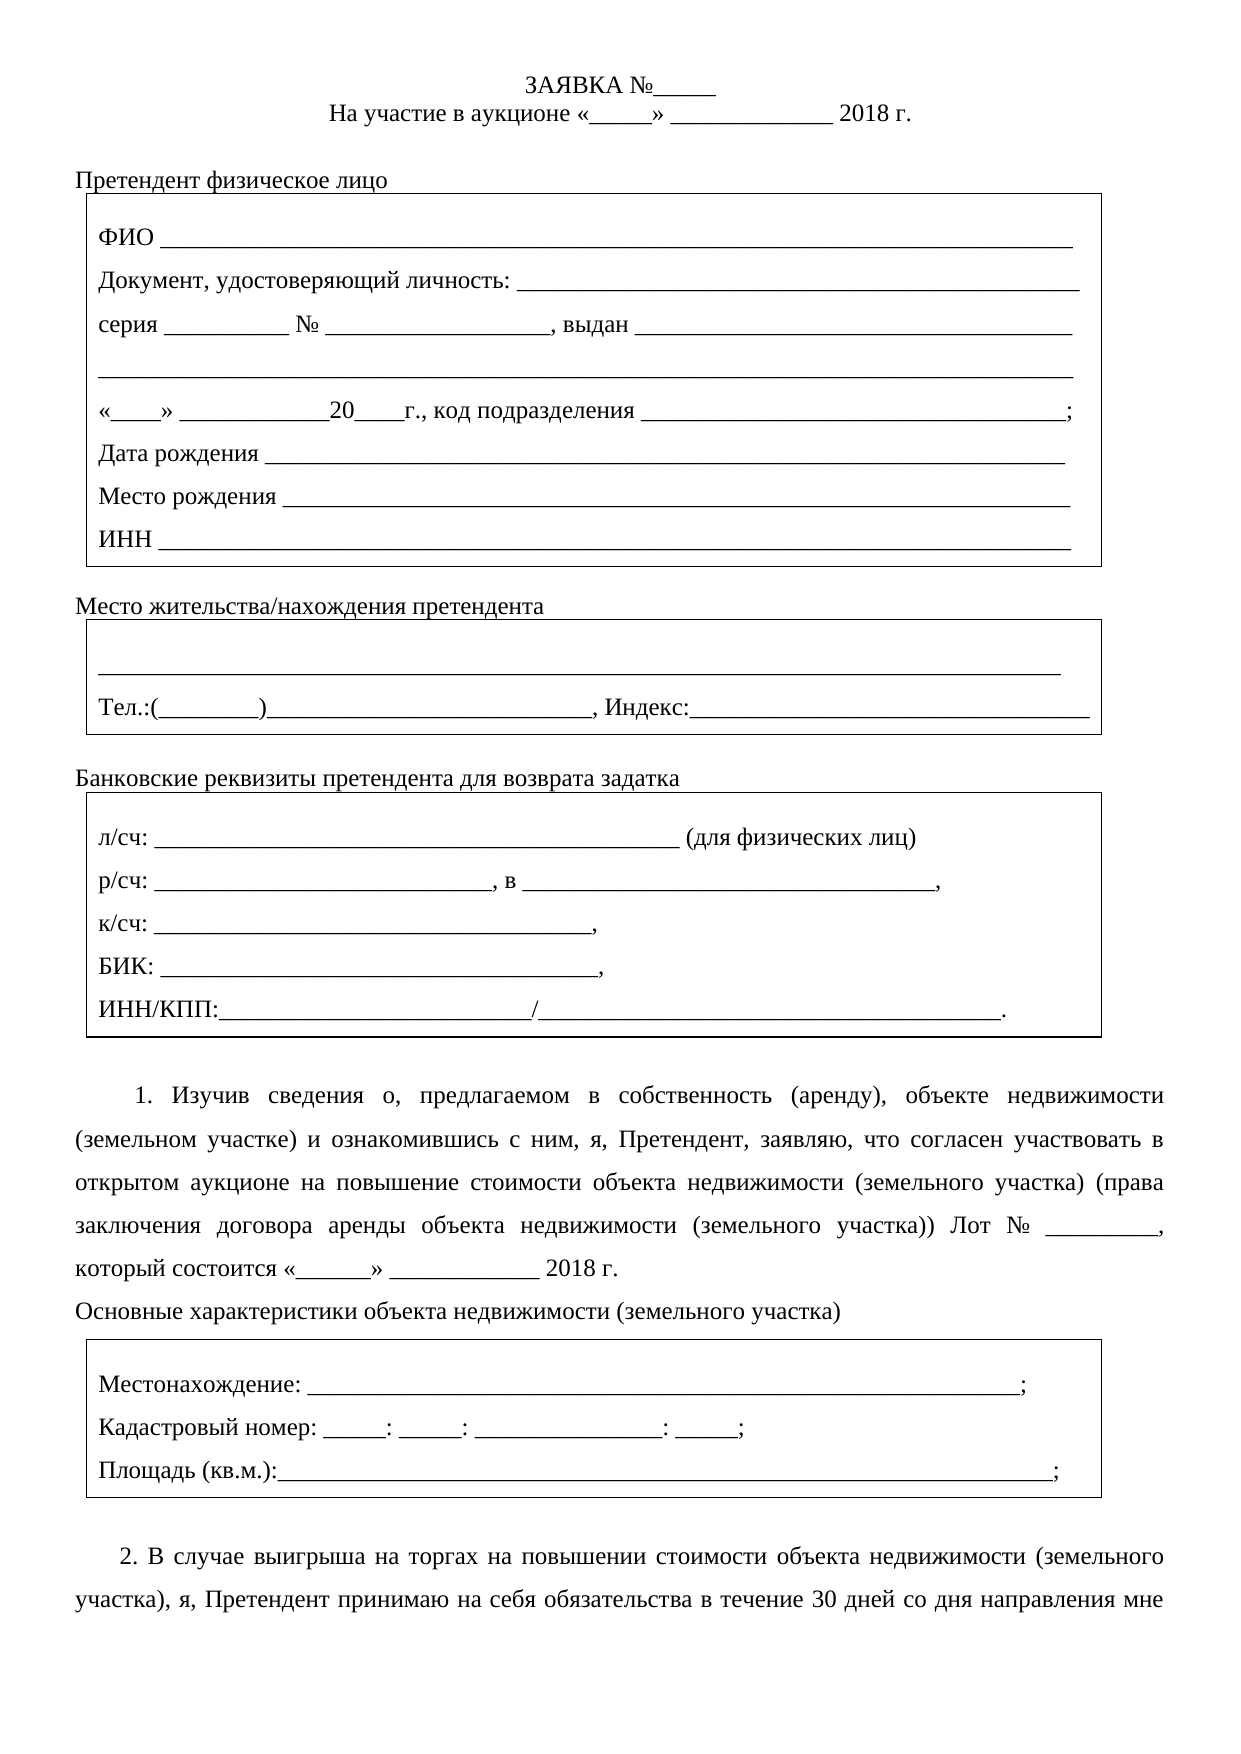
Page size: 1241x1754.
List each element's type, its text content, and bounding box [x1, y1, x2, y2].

table_header ФИО _________________________________________________________________________ Документ, удостоверяющий личность: _____________________________________________ серия __________ № __________________, выдан ___________________________________ ______________________________________________________________________________ «____» ____________20____г., код подразделения __________________________________; Дата рождения ________________________________________________________________ Место рождения _______________________________________________________________ ИНН _________________________________________________________________________ [87, 194, 1101, 566]
text Основные характеристики объекта недвижимости (земельного участка) [75, 1296, 1165, 1325]
table_header _____________________________________________________________________________ Тел.:(________)__________________________, Индекс:________________________________ [87, 620, 1101, 734]
text На участие в аукционе «_____» _____________ 2018 г. [75, 98, 1165, 127]
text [75, 1541, 1165, 1613]
table_header Местонахождение: _________________________________________________________; Кадастровый номер: _____: _____: _______________: _____; Площадь (кв.м.):______________________________________________________________; [87, 1340, 1101, 1497]
text ЗАЯВКА №_____ [75, 75, 1165, 98]
text Претендент физическое лицо [75, 170, 1165, 193]
text Банковские реквизиты претендента для возврата задатка [75, 763, 1165, 792]
text 1. Изучив сведения о, предлагаемом в собственность (аренду), объекте недвижимости (земельном участке) и ознакомившись с ним, я, Претендент, заявляю, что согласен участвовать в открытом аукционе на повышение стоимости объекта недвижимости (земельного участка) (права заключения договора аренды объекта недвижимости (земельного участка)) Лот № _________, который состоится «______» ____________ 2018 г. [75, 1081, 1165, 1282]
text Место жительства/нахождения претендента [75, 596, 1165, 619]
table_header л/сч: __________________________________________ (для физических лиц) р/сч: ___________________________, в _________________________________, к/сч: ___________________________________, БИК: ___________________________________, ИНН/КПП:_________________________/_____________________________________. [87, 793, 1101, 1036]
